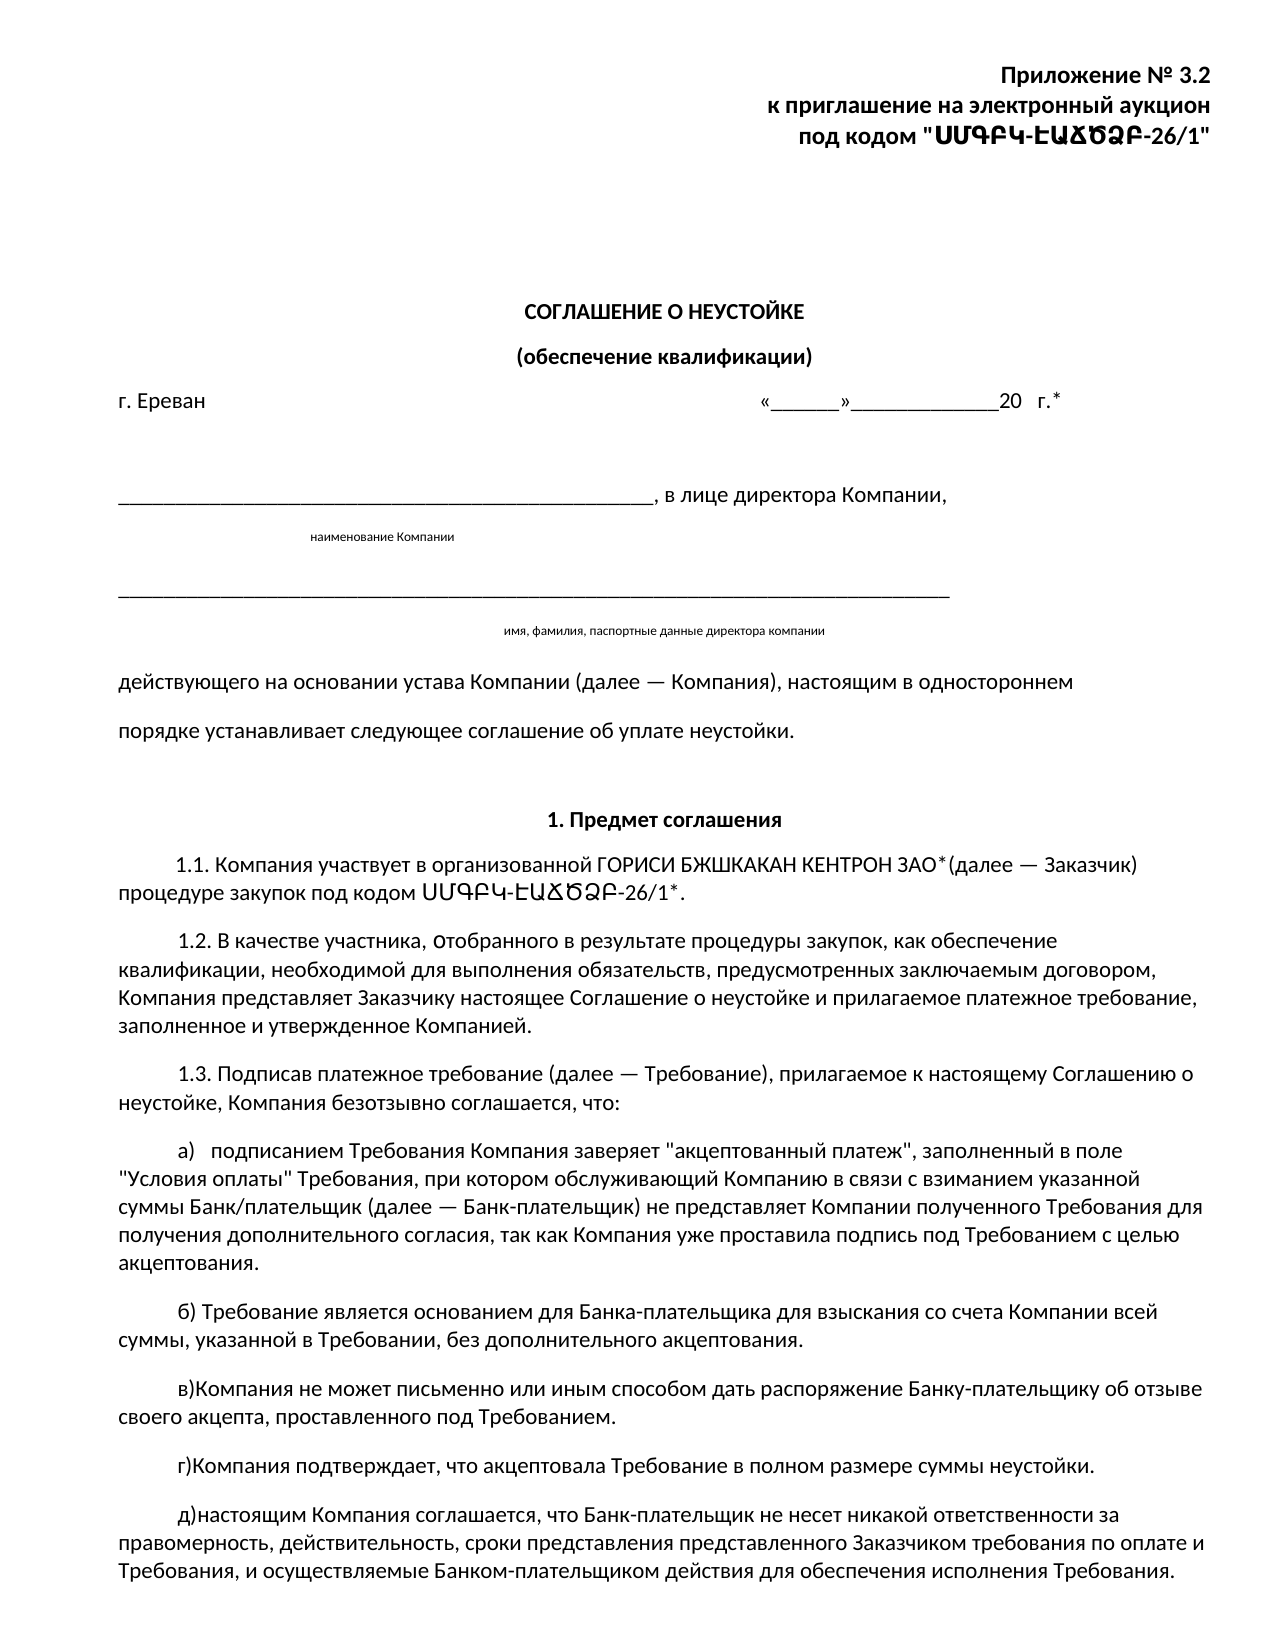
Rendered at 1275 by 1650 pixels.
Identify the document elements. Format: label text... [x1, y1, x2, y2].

text порядке устанавливает следующее соглашение об уплате неустойки. [118, 716, 1211, 744]
text наименование Компании [310, 529, 1211, 557]
text 1.1. Компания участвует в организованной ГОРИСИ БЖШКАКАН КЕНТРОН ЗАО*(далее — Заказчик) процедуре закупок под кодом ՍՄԳԲԿ-ԷԱՃԾՁԲ-26/1*. [118, 850, 1211, 906]
text в)Компания не может письменно или иным способом дать распоряжение Банку-плательщику об отзыве своего акцепта, проставленного под Требованием. [118, 1374, 1211, 1430]
text к приглашение на электронный аукцион [148, 89, 1211, 120]
text г)Компания подтверждает, что акцептовала Требование в полном размере суммы неустойки. [118, 1451, 1211, 1479]
text 1.3. Подписав платежное требование (далее — Требование), прилагаемое к настоящему Соглашению о неустойке, Компания безотзывно соглашается, что: [118, 1059, 1211, 1116]
text 1.2. В качестве участника, օтобранного в результате процедуры закупок, как обеспечение квалификации, необходимой для выполнения обязательств, предусмотренных заключаемым договором, Kомпания представляет Заказчику настоящее Соглашение о неустойке и прилагаемое платежное требование, заполненное и утвержденное Компанией. [118, 927, 1211, 1039]
text Приложение № 3.2 [118, 59, 1211, 89]
table_header г. Ереван [107, 387, 605, 435]
text _________________________________________________________________________ [118, 573, 1211, 601]
text под кодом "ՍՄԳԲԿ-ԷԱՃԾՁԲ-26/1" [148, 120, 1211, 151]
text СОГЛАШЕНИЕ О НЕУСТОЙКЕ [118, 297, 1211, 325]
text (обеспечение квалификации) [118, 342, 1211, 370]
text д)настоящим Компания соглашается, что Банк-плательщик не несет никакой ответственности за правомерность, действительность, сроки представления представленного Заказчиком требования по оплате и Требования, и осуществляемые Банком-плательщиком действия для обеспечения исполнения Требования. [118, 1500, 1211, 1584]
text б) Требование является основанием для Банка-плательщика для взыскания со счета Компании всей суммы, указанной в Требовании, без дополнительного акцептования. [118, 1297, 1211, 1353]
text а) подписанием Требования Компания заверяет "акцептованный платеж", заполненный в поле "Условия оплаты" Требования, при котором обслуживающий Компанию в связи с взиманием указанной суммы Банк/плательщик (далее — Банк-плательщик) не представляет Компании полученного Требования для получения дополнительного согласия, так как Компания уже проставила подпись под Требованием с целью акцептования. [118, 1136, 1211, 1277]
text _______________________________________________, в лице директора Компании, [118, 480, 1211, 508]
text действующего на основании устава Компании (далее — Компания), настоящим в одностороннем [118, 667, 1211, 695]
text 1. Предмет соглашения [118, 805, 1211, 833]
text имя, фамилия, паспортные данные директора компании [118, 622, 1211, 650]
table_header «______»_____________20 г.* [605, 387, 1074, 435]
